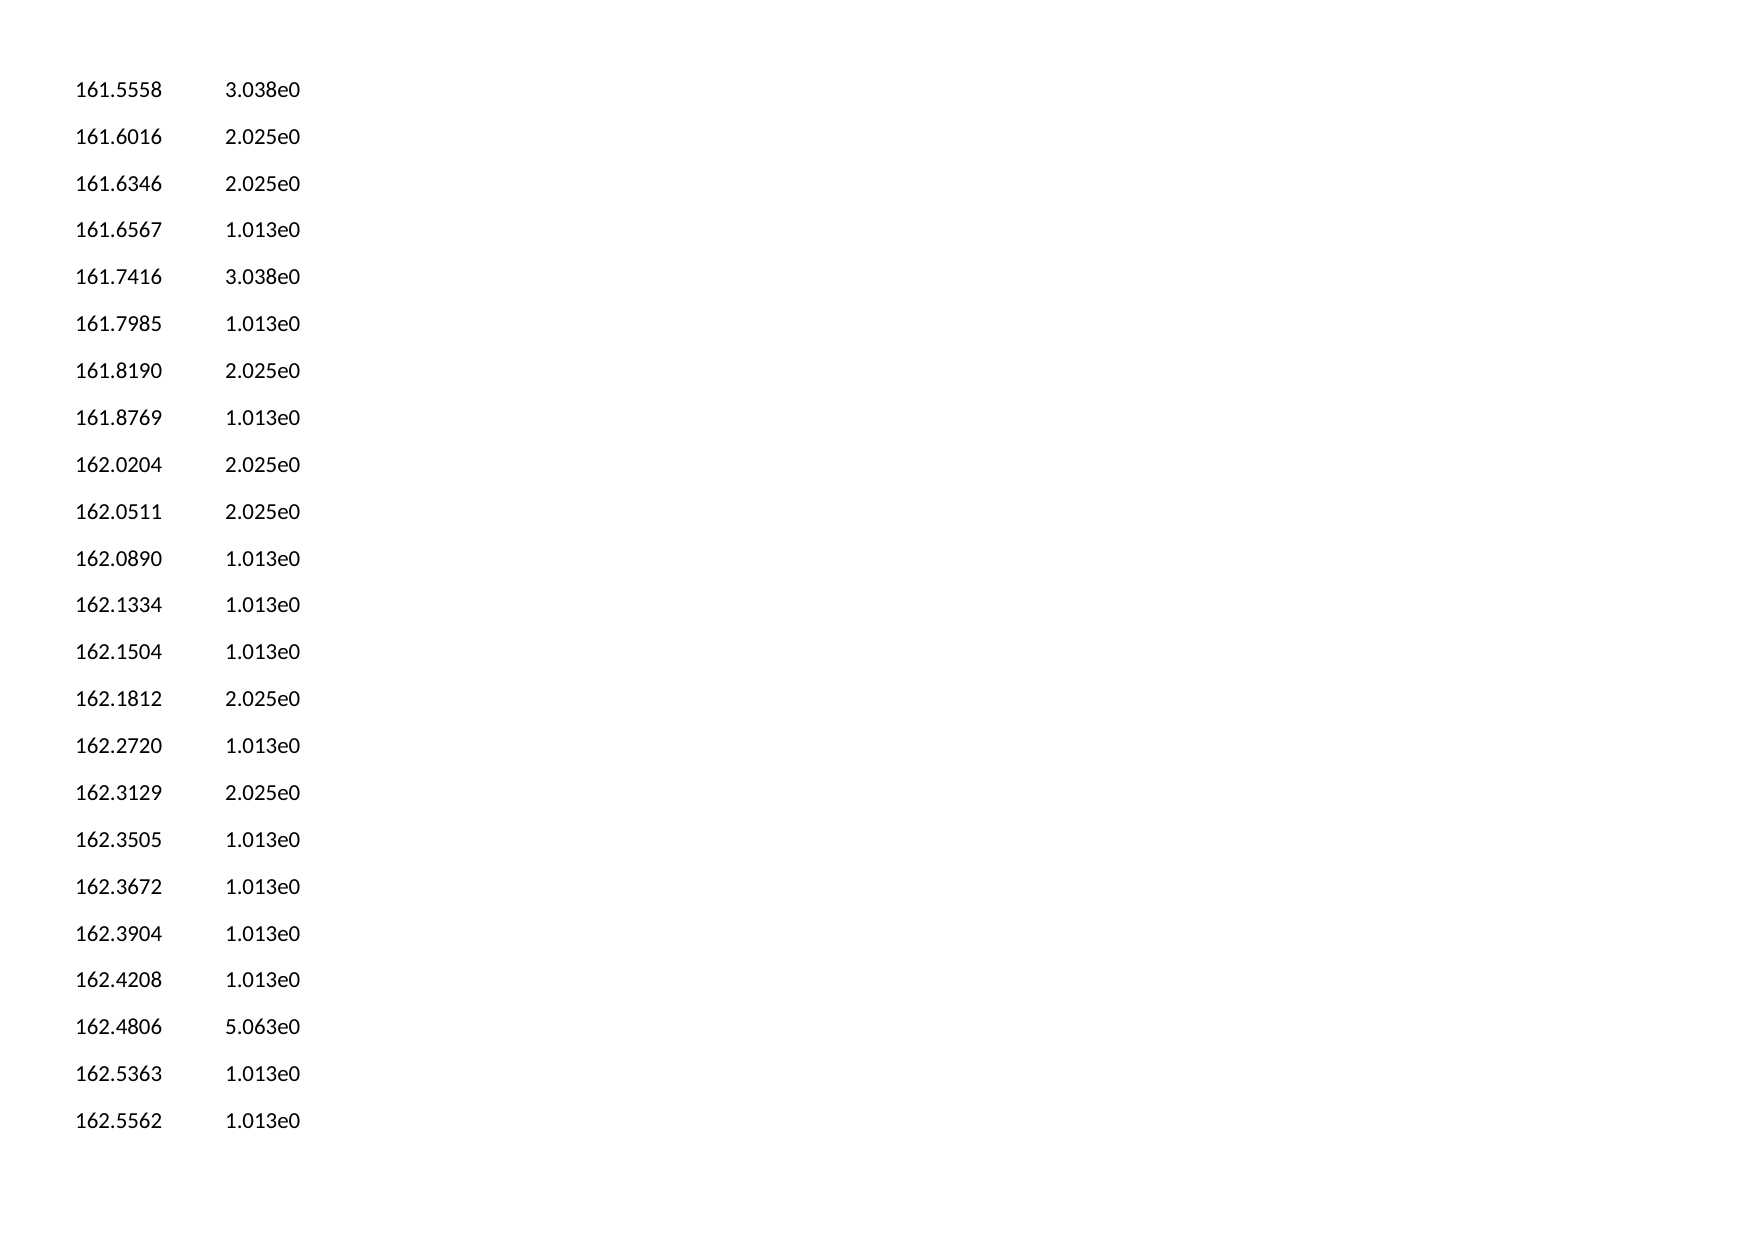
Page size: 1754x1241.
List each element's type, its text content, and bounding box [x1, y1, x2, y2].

text 161.5558 3.038e0 [75, 75, 1679, 103]
text 162.0511 2.025e0 [75, 497, 1679, 525]
text 162.2720 1.013e0 [75, 731, 1679, 759]
text 162.0204 2.025e0 [75, 450, 1679, 478]
text 162.3904 1.013e0 [75, 919, 1679, 947]
text 162.3672 1.013e0 [75, 872, 1679, 900]
text 162.4208 1.013e0 [75, 966, 1679, 994]
text 161.7416 3.038e0 [75, 262, 1679, 291]
text 161.8190 2.025e0 [75, 356, 1679, 384]
text 161.6346 2.025e0 [75, 169, 1679, 197]
text 162.3129 2.025e0 [75, 778, 1679, 806]
text 161.6567 1.013e0 [75, 216, 1679, 244]
text 161.8769 1.013e0 [75, 403, 1679, 431]
text 162.4806 5.063e0 [75, 1012, 1679, 1041]
text 162.5363 1.013e0 [75, 1059, 1679, 1087]
text 161.7985 1.013e0 [75, 309, 1679, 337]
text 162.0890 1.013e0 [75, 544, 1679, 572]
text 161.6016 2.025e0 [75, 122, 1679, 150]
text 162.5562 1.013e0 [75, 1106, 1679, 1134]
text 162.3505 1.013e0 [75, 825, 1679, 853]
text 162.1812 2.025e0 [75, 684, 1679, 712]
text 162.1334 1.013e0 [75, 591, 1679, 619]
text 162.1504 1.013e0 [75, 637, 1679, 666]
